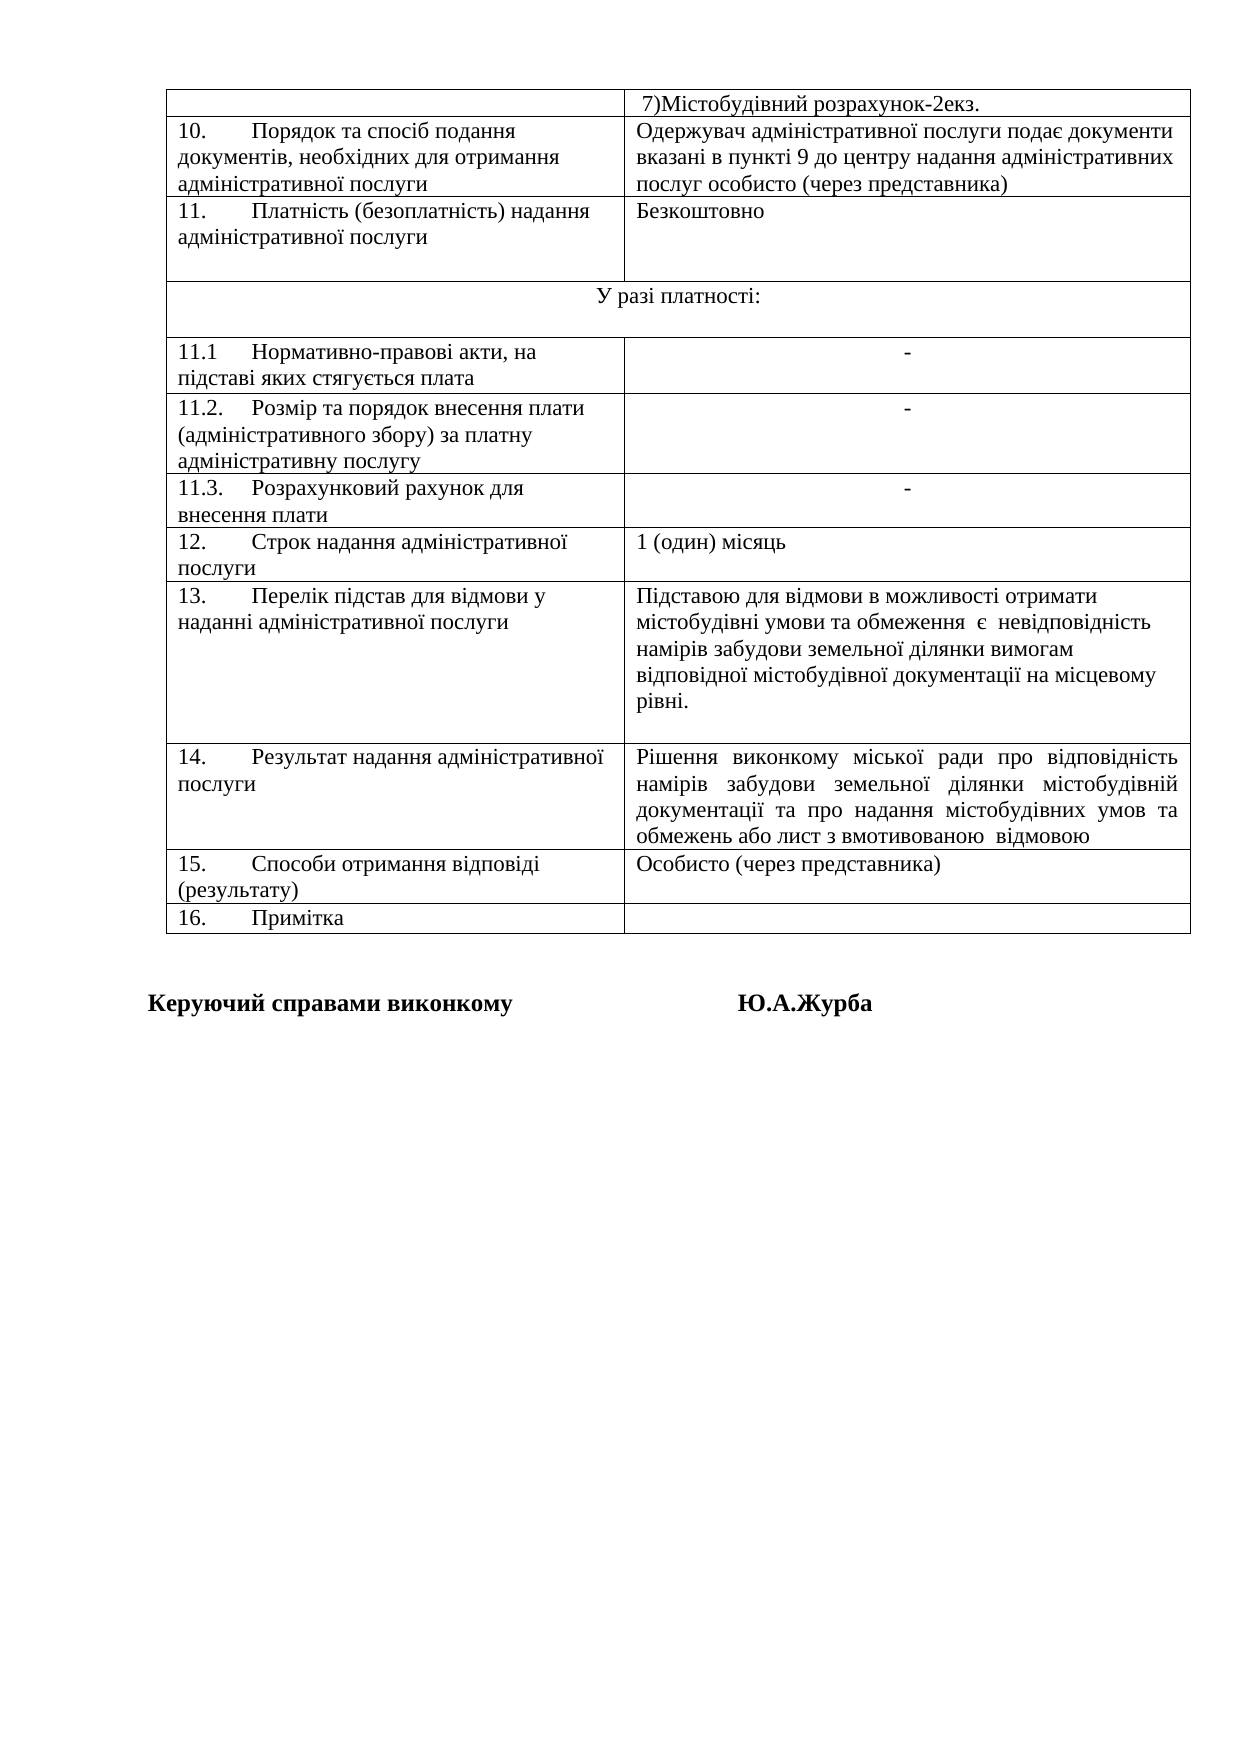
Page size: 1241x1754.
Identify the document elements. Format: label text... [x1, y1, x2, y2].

table_cell 11.3. Розрахунковий рахунок для внесення плати [167, 474, 624, 527]
table_cell Рішення виконкому міської ради про відповідність намірів забудови земельної ділянки містобудівній документації та про надання містобудівних умов та обмежень або лист з вмотивованою відмовою [625, 744, 1190, 849]
table_cell 12. Строк надання адміністративної послуги [167, 528, 624, 581]
table_cell Одержувач адміністративної послуги подає документи вказані в пункті 9 до центру надання адміністративних послуг особисто (через представника) [625, 117, 1190, 196]
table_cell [167, 90, 624, 116]
table_cell Особисто (через представника) [625, 850, 1190, 903]
table_cell - [625, 394, 1190, 473]
table_cell 13. Перелік підстав для відмови у наданні адміністративної послуги [167, 582, 624, 742]
table_cell Безкоштовно [625, 197, 1190, 281]
table_cell 11.1 Нормативно-правові акти, на підставі яких стягується плата [167, 338, 624, 393]
table_cell Підставою для відмови в можливості отримати містобудівні умови та обмеження є невідповідність намірів забудови земельної ділянки вимогам відповідної містобудівної документації на місцевому рівні. [625, 582, 1190, 742]
table_cell 11. Платність (безоплатність) надання адміністративної послуги [167, 197, 624, 281]
table_cell - [625, 338, 1190, 393]
table_cell 14. Результат надання адміністративної послуги [167, 744, 624, 849]
table_cell 11.2. Розмір та порядок внесення плати (адміністративного збору) за платну адміністративну послугу [167, 394, 624, 473]
text Керуючий справами виконкому Ю.А.Журба [148, 988, 1152, 1017]
table_cell [625, 904, 1190, 932]
table_cell 15. Способи отримання відповіді (результату) [167, 850, 624, 903]
table_cell 16. Примітка [167, 904, 624, 932]
table_cell - [625, 474, 1190, 527]
table_cell 1 (один) місяць [625, 528, 1190, 581]
table_cell 10. Порядок та спосіб подання документів, необхідних для отримання адміністративної послуги [167, 117, 624, 196]
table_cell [625, 90, 1190, 116]
table_cell У разі платності: [167, 282, 1190, 337]
